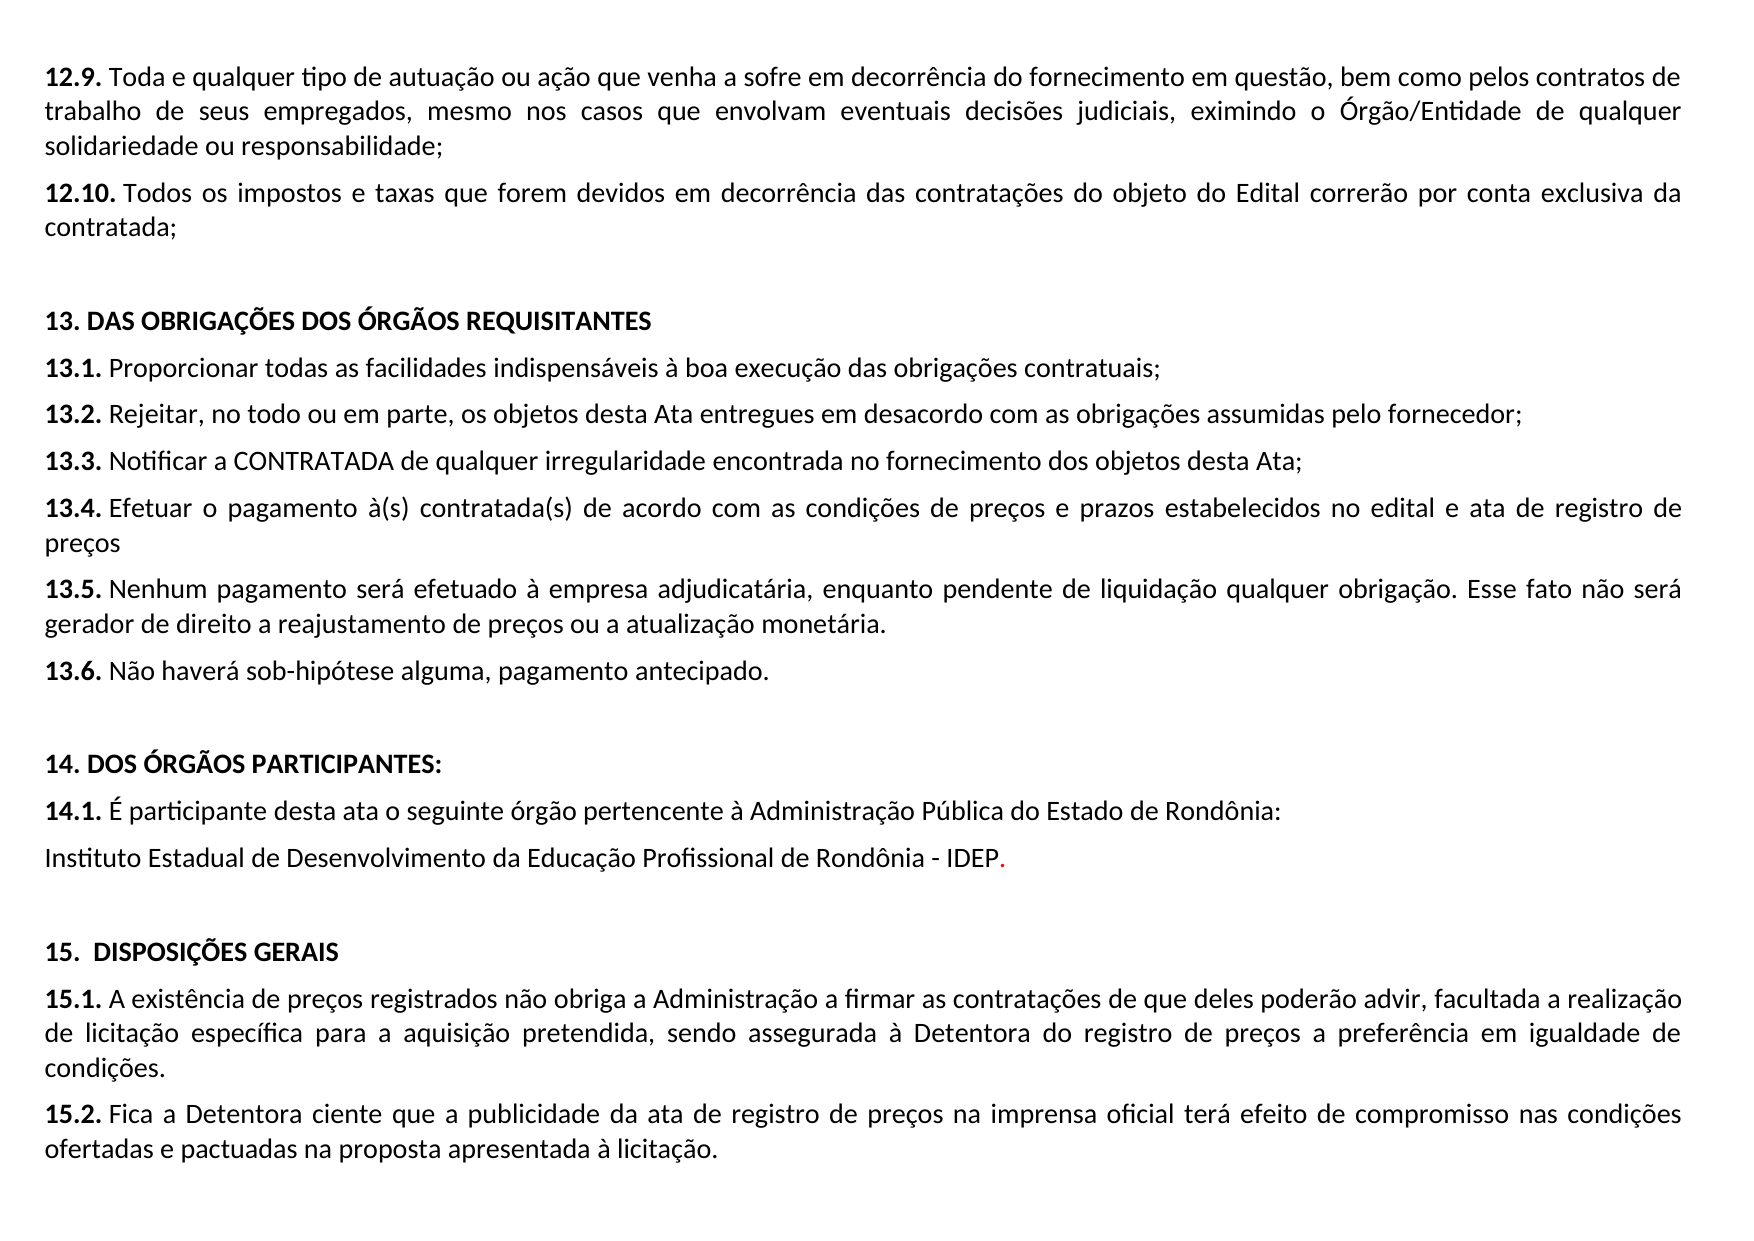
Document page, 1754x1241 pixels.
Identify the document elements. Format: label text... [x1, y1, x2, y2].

text 15.1. A existência de preços registrados não obriga a Administração a firmar as contratações de que deles poderão advir, facultada a realização de licitação específica para a aquisição pretendida, sendo assegurada à Detentora do registro de preços a preferência em igualdade de condições. [44, 981, 1682, 1084]
text 15.2. Fica a Detentora ciente que a publicidade da ata de registro de preços na imprensa oficial terá efeito de compromisso nas condições ofertadas e pactuadas na proposta apresentada à licitação. [44, 1097, 1682, 1165]
text 13.3. Notificar a CONTRATADA de qualquer irregularidade encontrada no fornecimento dos objetos desta Ata; [44, 443, 1682, 478]
text 13.2. Rejeitar, no todo ou em parte, os objetos desta Ata entregues em desacordo com as obrigações assumidas pelo fornecedor; [44, 397, 1682, 431]
text 13.6. Não haverá sob-hipótese alguma, pagamento antecipado. [44, 653, 1682, 687]
text 13.1. Proporcionar todas as facilidades indispensáveis à boa execução das obrigações contratuais; [44, 350, 1682, 384]
text 14. DOS ÓRGÃOS PARTICIPANTES: [44, 747, 1682, 781]
text 13.4. Efetuar o pagamento à(s) contratada(s) de acordo com as condições de preços e prazos estabelecidos no edital e ata de registro de preços [44, 490, 1682, 559]
text 12.9. Toda e qualquer tipo de autuação ou ação que venha a sofre em decorrência do fornecimento em questão, bem como pelos contratos de trabalho de seus empregados, mesmo nos casos que envolvam eventuais decisões judiciais, eximindo o Órgão/Entidade de qualquer solidariedade ou responsabilidade; [44, 59, 1682, 162]
text 13. DAS OBRIGAÇÕES DOS ÓRGÃOS REQUISITANTES [44, 303, 1682, 337]
text 15. DISPOSIÇÕES GERAIS [44, 934, 1682, 968]
text 13.5. Nenhum pagamento será efetuado à empresa adjudicatária, enquanto pendente de liquidação qualquer obrigação. Esse fato não será gerador de direito a reajustamento de preços ou a atualização monetária. [44, 572, 1682, 640]
text 14.1. É participante desta ata o seguinte órgão pertencente à Administração Pública do Estado de Rondônia: [44, 793, 1682, 828]
text 12.10. Todos os impostos e taxas que forem devidos em decorrência das contratações do objeto do Edital correrão por conta exclusiva da contratada; [44, 175, 1682, 243]
text Instituto Estadual de Desenvolvimento da Educação Profissional de Rondônia - IDEP. [44, 840, 1682, 875]
